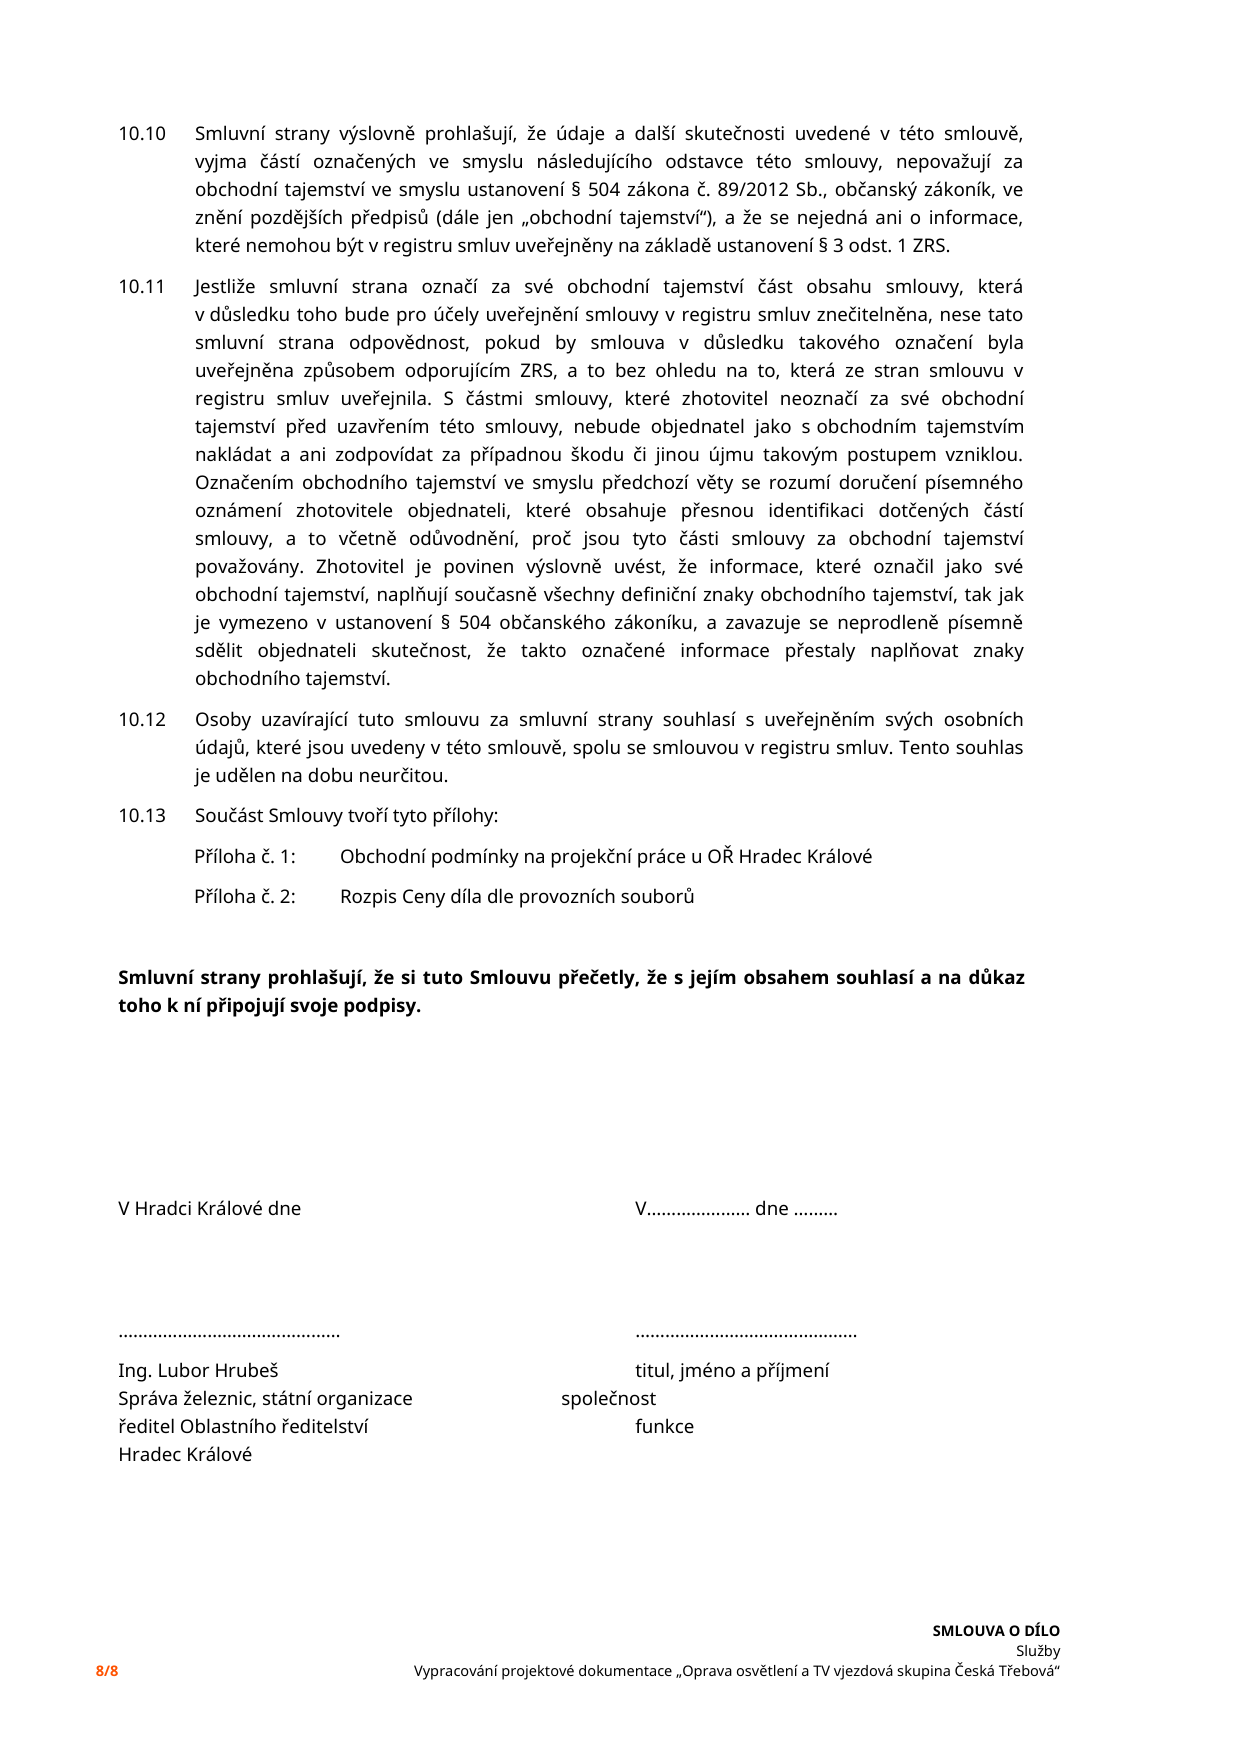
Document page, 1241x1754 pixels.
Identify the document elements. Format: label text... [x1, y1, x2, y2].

text Příloha č. 2: Rozpis Ceny díla dle provozních souborů [194, 884, 1024, 909]
text Smluvní strany prohlašují, že si tuto Smlouvu přečetly, že s jejím obsahem souhlasí a na důkaz toho k ní připojují svoje podpisy. [118, 965, 1024, 1018]
text Správa železnic, státní organizace společnost [118, 1385, 1024, 1411]
text Ing. Lubor Hrubeš titul, jméno a příjmení [118, 1357, 1024, 1383]
text V Hradci Králové dne V………………… dne ……… [118, 1195, 1024, 1221]
text Osoby uzavírající tuto smlouvu za smluvní strany souhlasí s uveřejněním svých osobních údajů, které jsou uvedeny v této smlouvě, spolu se smlouvou v registru smluv. Tento souhlas je udělen na dobu neurčitou. [118, 706, 1024, 788]
text Jestliže smluvní strana označí za své obchodní tajemství část obsahu smlouvy, která v důsledku toho bude pro účely uveřejnění smlouvy v registru smluv znečitelněna, nese tato smluvní strana odpovědnost, pokud by smlouva v důsledku takového označení byla uveřejněna způsobem odporujícím ZRS, a to bez ohledu na to, která ze stran smlouvu v registru smluv uveřejnila. S částmi smlouvy, které zhotovitel neoznačí za své obchodní tajemství před uzavřením této smlouvy, nebude objednatel jako s obchodním tajemstvím nakládat a ani zodpovídat za případnou škodu či jinou újmu takovým postupem vzniklou. Označením obchodního tajemství ve smyslu předchozí věty se rozumí doručení písemného oznámení zhotovitele objednateli, které obsahuje přesnou identifikaci dotčených částí smlouvy, a to včetně odůvodnění, proč jsou tyto části smlouvy za obchodní tajemství považovány. Zhotovitel je povinen výslovně uvést, že informace, které označil jako své obchodní tajemství, naplňují současně všechny definiční znaky obchodního tajemství, tak jak je vymezeno v ustanovení § 504 občanského zákoníku, a zavazuje se neprodleně písemně sdělit objednateli skutečnost, že takto označené informace přestaly naplňovat znaky obchodního tajemství. [118, 273, 1024, 691]
text ředitel Oblastního ředitelství funkce [118, 1413, 1024, 1439]
text Hradec Králové [118, 1441, 1024, 1467]
text Smluvní strany výslovně prohlašují, že údaje a další skutečnosti uvedené v této smlouvě, vyjma částí označených ve smyslu následujícího odstavce této smlouvy, nepovažují za obchodní tajemství ve smyslu ustanovení § 504 zákona č. 89/2012 Sb., občanský zákoník, ve znění pozdějších předpisů (dále jen „obchodní tajemství“), a že se nejedná ani o informace, které nemohou být v registru smluv uveřejněny na základě ustanovení § 3 odst. 1 ZRS. [118, 121, 1024, 258]
text Součást Smlouvy tvoří tyto přílohy: [118, 803, 1024, 828]
text Příloha č. 1: Obchodní podmínky na projekční práce u OŘ Hradec Králové [194, 843, 1024, 869]
text ……………………………………… ……………………………………… [118, 1317, 1024, 1342]
